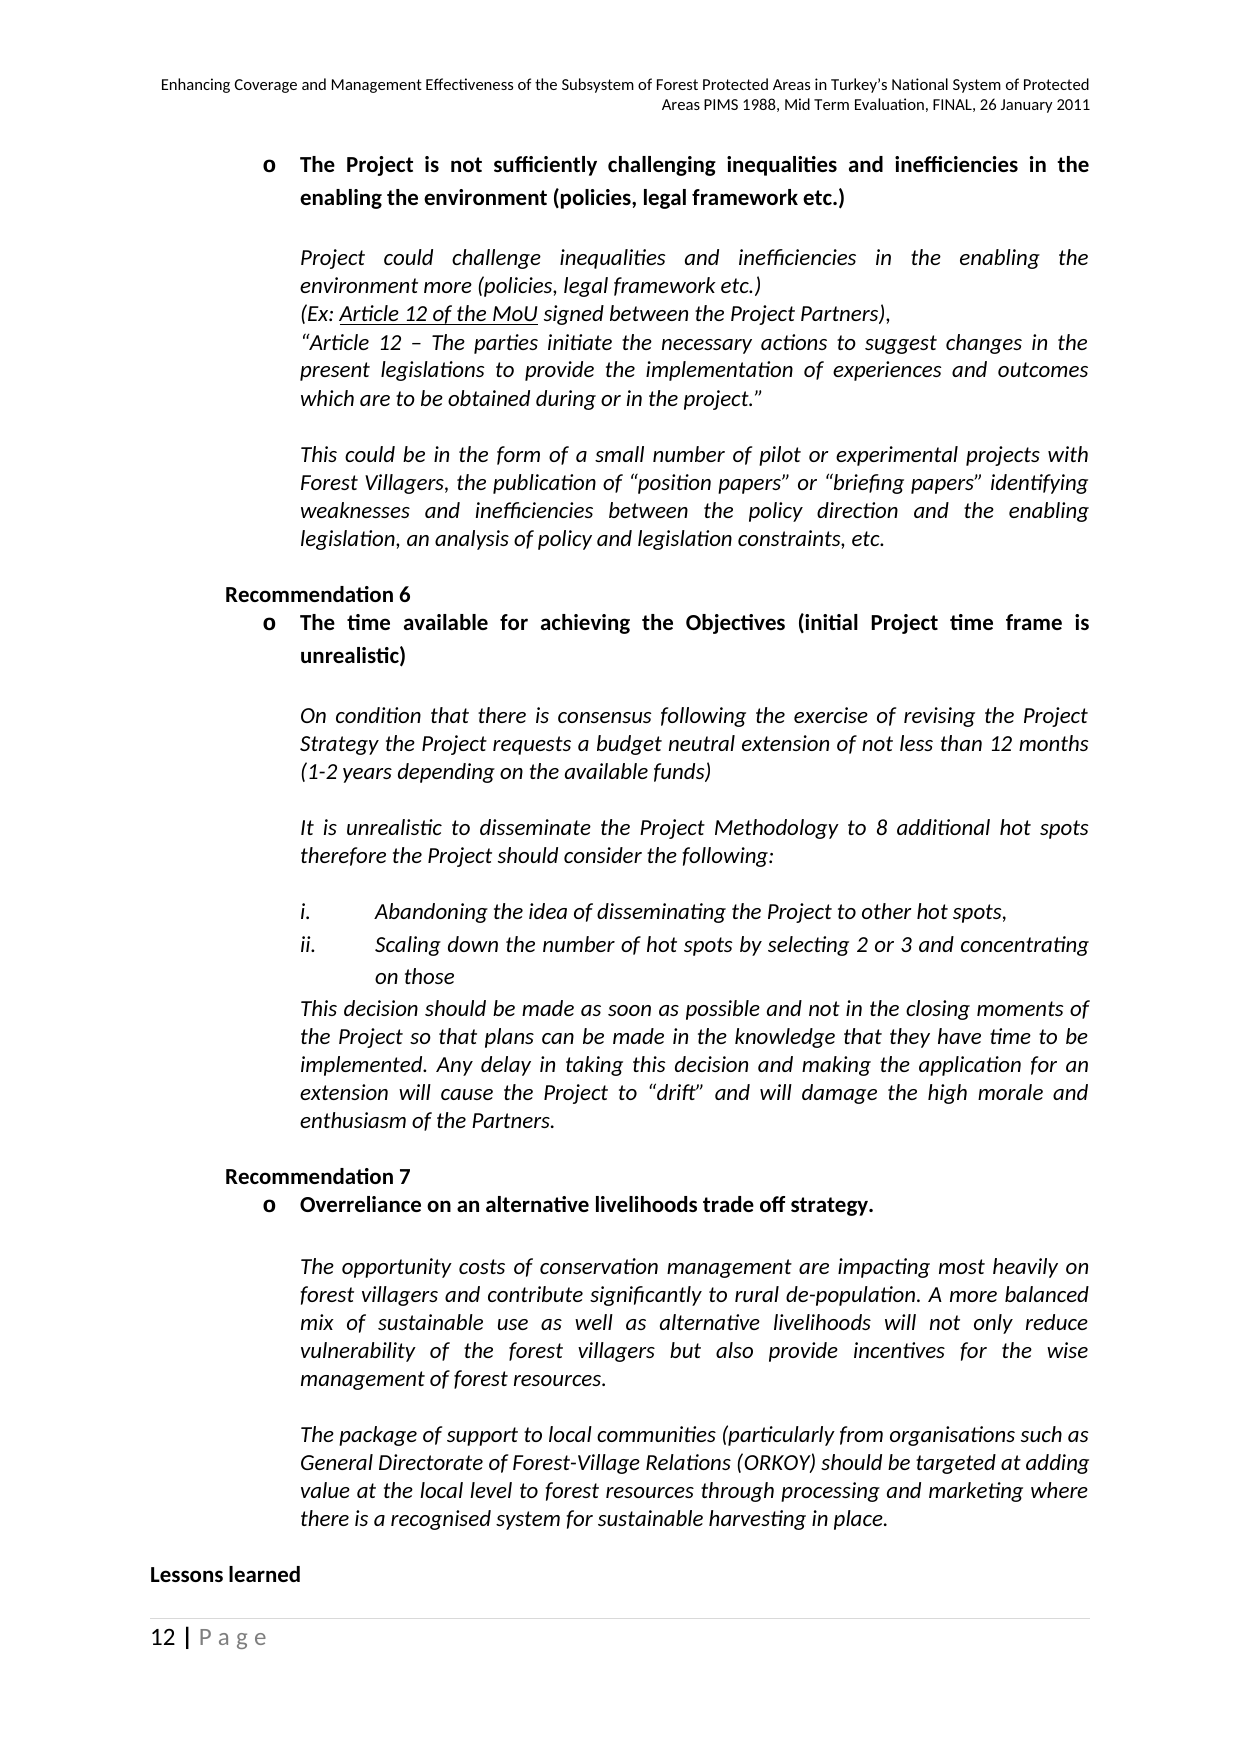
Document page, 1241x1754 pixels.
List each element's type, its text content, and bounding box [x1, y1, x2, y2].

list The opportunity costs of conservation management are impacting most heavily on forest villagers and contribute significantly to rural de-population. A more balanced mix of sustainable use as well as alternative livelihoods will not only reduce vulnerability of the forest villagers but also provide incentives for the wise management of forest resources. [300, 1252, 1090, 1392]
list This decision should be made as soon as possible and not in the closing moments of the Project so that plans can be made in the knowledge that they have time to be implemented. Any delay in taking this decision and making the application for an extension will cause the Project to “drift” and will damage the high morale and enthusiasm of the Partners. [300, 994, 1090, 1134]
list Overreliance on an alternative livelihoods trade off strategy. [262, 1190, 1090, 1219]
list Scaling down the number of hot spots by selecting 2 or 3 and concentrating on those [300, 930, 1090, 990]
list Recommendation 6 [225, 580, 1090, 608]
list On condition that there is consensus following the exercise of revising the Project Strategy the Project requests a budget neutral extension of not less than 12 months (1-2 years depending on the available funds) [300, 701, 1090, 785]
list The time available for achieving the Objectives (initial Project time frame is unrealistic) [262, 608, 1090, 669]
list Recommendation 7 [225, 1162, 1090, 1190]
list Project could challenge inequalities and inefficiencies in the enabling the environment more (policies, legal framework etc.) [300, 243, 1090, 299]
list The Project is not sufficiently challenging inequalities and inefficiencies in the enabling the environment (policies, legal framework etc.) [262, 150, 1090, 211]
text Lessons learned [150, 1560, 1090, 1588]
list “Article 12 – The parties initiate the necessary actions to suggest changes in the present legislations to provide the implementation of experiences and outcomes which are to be obtained during or in the project.” [300, 328, 1090, 412]
list It is unrealistic to disseminate the Project Methodology to 8 additional hot spots therefore the Project should consider the following: [300, 813, 1090, 869]
text The package of support to local communities (particularly from organisations such as General Directorate of Forest-Village Relations (ORKOY) should be targeted at adding value at the local level to forest resources through processing and marketing where there is a recognised system for sustainable harvesting in place. [300, 1420, 1090, 1532]
list This could be in the form of a small number of pilot or experimental projects with Forest Villagers, the publication of “position papers” or “briefing papers” identifying weaknesses and inefficiencies between the policy direction and the enabling legislation, an analysis of policy and legislation constraints, etc. [300, 440, 1090, 552]
list Abandoning the idea of disseminating the Project to other hot spots, [300, 897, 1090, 926]
list (Ex: Article 12 of the MoU signed between the Project Partners), [300, 299, 1090, 328]
